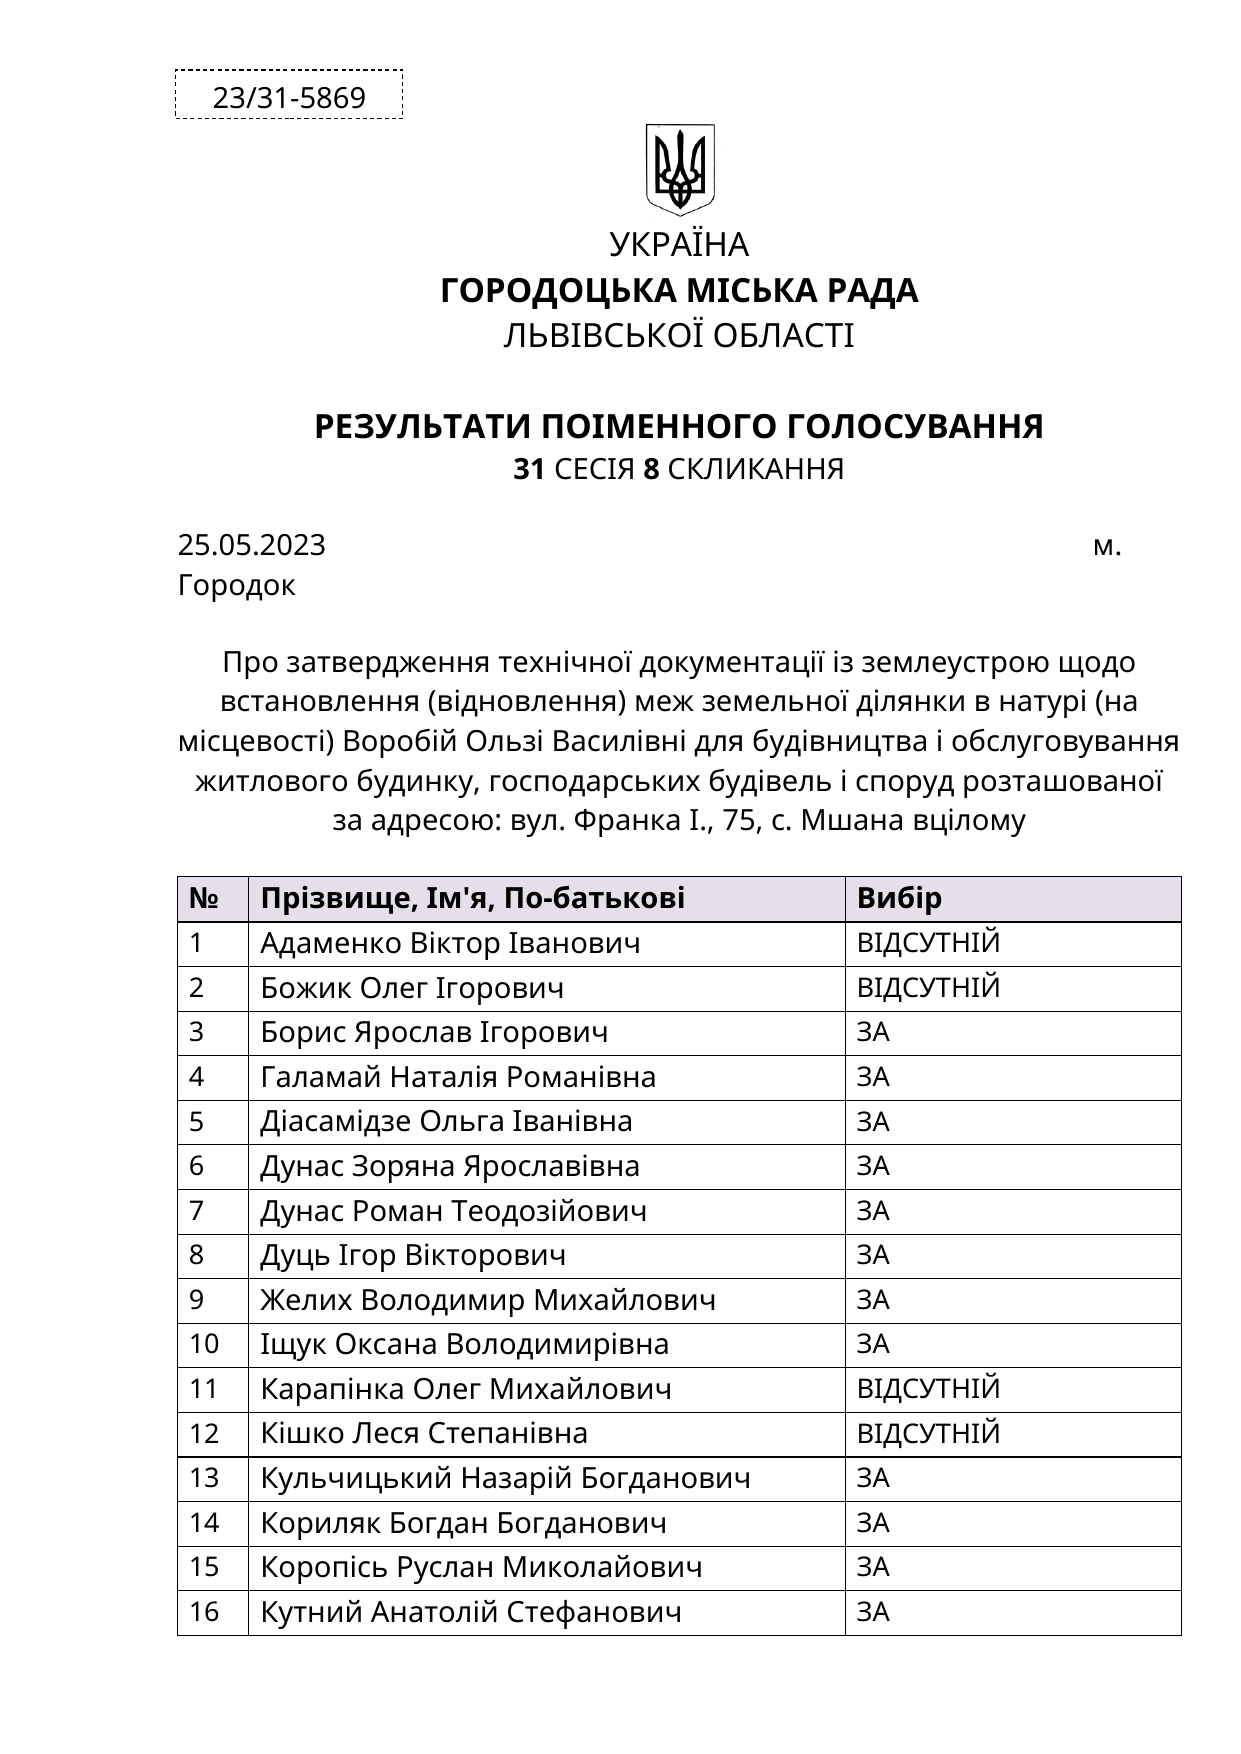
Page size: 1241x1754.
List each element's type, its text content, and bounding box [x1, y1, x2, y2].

text ЛЬВІВСЬКОЇ ОБЛАСТІ [177, 312, 1181, 357]
text ГОРОДОЦЬКА МІСЬКА РАДА [177, 266, 1181, 312]
table_cell 6 [178, 1145, 248, 1189]
table_header № [178, 877, 248, 921]
table_cell Кішко Леся Степанівна [249, 1413, 845, 1456]
table_cell 10 [178, 1324, 248, 1367]
table_cell Кориляк Богдан Богданович [249, 1502, 845, 1546]
table_cell ЗА [846, 1190, 1181, 1233]
table_cell Желих Володимир Михайлович [249, 1279, 845, 1323]
table_cell 15 [178, 1547, 248, 1590]
table_cell 7 [178, 1190, 248, 1233]
table_cell ЗА [846, 1547, 1181, 1590]
table_cell ЗА [846, 1502, 1181, 1546]
table_cell 14 [178, 1502, 248, 1546]
table_cell Дунас Роман Теодозійович [249, 1190, 845, 1233]
table_cell Кутний Анатолій Стефанович [249, 1591, 845, 1635]
table_cell 13 [178, 1458, 248, 1501]
text 31 СЕСІЯ 8 СКЛИКАННЯ [177, 448, 1181, 488]
table_cell ЗА [846, 1056, 1181, 1100]
table_cell ВІДСУТНІЙ [846, 923, 1181, 966]
table_cell Коропісь Руслан Миколайович [249, 1547, 845, 1590]
table_cell Іщук Оксана Володимирівна [249, 1324, 845, 1367]
table_cell 8 [178, 1235, 248, 1278]
text Про затвердження технічної документації із землеустрою щодо встановлення (відновлення) меж земельної ділянки в натурі (на місцевості) Воробій Ользі Василівні для будівництва і обслуговування житлового будинку, господарських будівель і споруд розташованої за адресою: вул. Франка І., 75, с. Мшана вцілому [177, 641, 1181, 839]
table_cell 11 [178, 1368, 248, 1412]
table_header Прізвище, Ім'я, По-батькові [249, 877, 845, 921]
table_cell Карапінка Олег Михайлович [249, 1368, 845, 1412]
table_cell 16 [178, 1591, 248, 1635]
table_cell ЗА [846, 1145, 1181, 1189]
table_cell ЗА [846, 1279, 1181, 1323]
table_cell 9 [178, 1279, 248, 1323]
table_cell 5 [178, 1101, 248, 1144]
table_cell 4 [178, 1056, 248, 1100]
table_cell ВІДСУТНІЙ [846, 967, 1181, 1011]
table_cell 12 [178, 1413, 248, 1456]
table_cell 3 [178, 1012, 248, 1055]
table_cell Борис Ярослав Ігорович [249, 1012, 845, 1055]
table_cell ВІДСУТНІЙ [846, 1368, 1181, 1412]
table_cell 2 [178, 967, 248, 1011]
table_cell ЗА [846, 1012, 1181, 1055]
table_cell Дунас Зоряна Ярославівна [249, 1145, 845, 1189]
picture [633, 118, 726, 221]
table_cell Адаменко Віктор Іванович [249, 923, 845, 966]
table_cell Дуць Ігор Вікторович [249, 1235, 845, 1278]
table_cell 1 [178, 923, 248, 966]
table_cell ЗА [846, 1324, 1181, 1367]
table_cell ЗА [846, 1101, 1181, 1144]
table_cell Божик Олег Ігорович [249, 967, 845, 1011]
table_cell ЗА [846, 1458, 1181, 1501]
table_header Вибір [846, 877, 1181, 921]
table_cell ВІДСУТНІЙ [846, 1413, 1181, 1456]
table_cell ЗА [846, 1591, 1181, 1635]
table_cell Діасамідзе Ольга Іванівна [249, 1101, 845, 1144]
table_cell Галамай Наталія Романівна [249, 1056, 845, 1100]
table_cell ЗА [846, 1235, 1181, 1278]
text 25.05.2023 м. Городок [177, 525, 1181, 604]
text РЕЗУЛЬТАТИ ПОІМЕННОГО ГОЛОСУВАННЯ [177, 403, 1181, 448]
table_cell Кульчицький Назарій Богданович [249, 1458, 845, 1501]
text УКРАЇНА [177, 221, 1181, 266]
